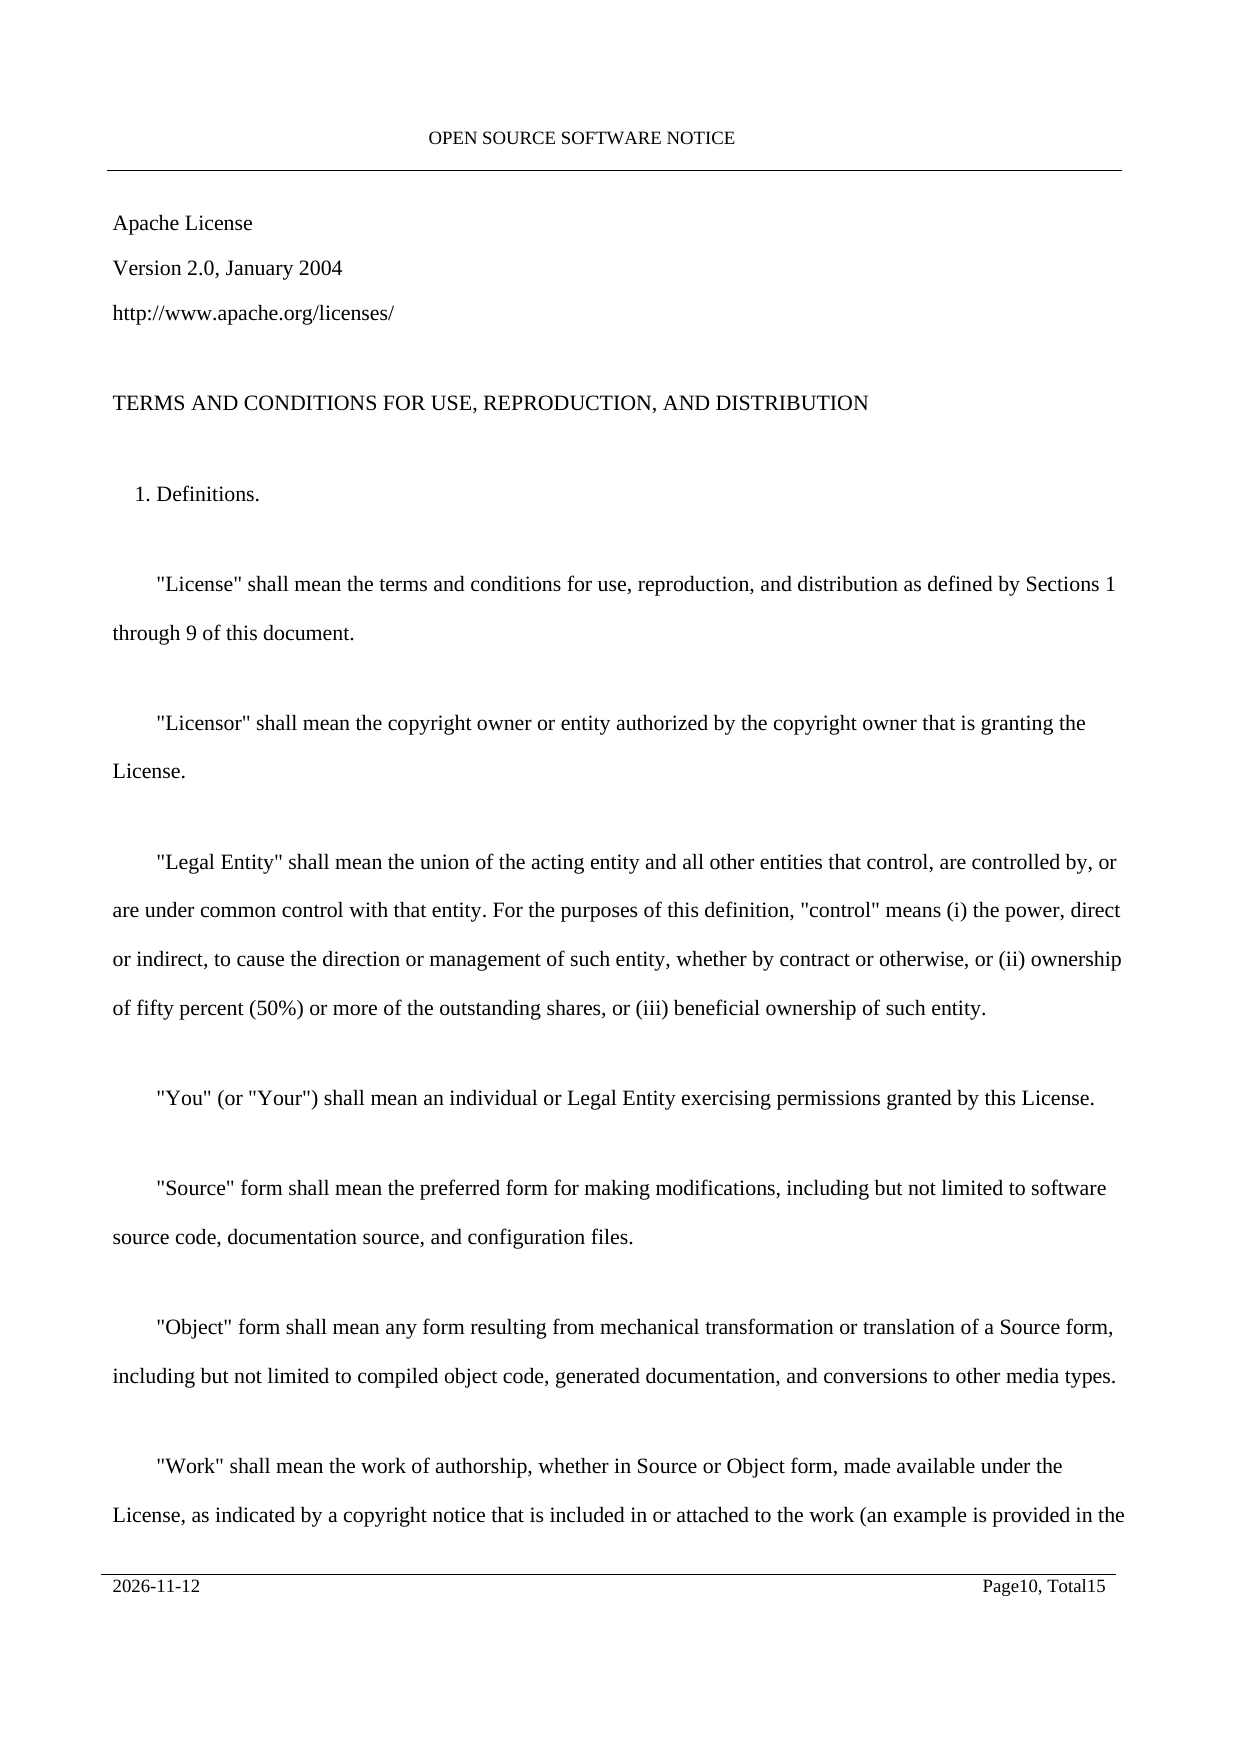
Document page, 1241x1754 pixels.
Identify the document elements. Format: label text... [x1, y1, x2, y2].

text "Object" form shall mean any form resulting from mechanical transformation or translation of a Source form, including but not limited to compiled object code, generated documentation, and conversions to other media types. [112, 1311, 1128, 1392]
text "Source" form shall mean the preferred form for making modifications, including but not limited to software source code, documentation source, and configuration files. [112, 1172, 1128, 1253]
text http://www.apache.org/licenses/ [112, 297, 1128, 329]
text "License" shall mean the terms and conditions for use, reproduction, and distribution as defined by Sections 1 through 9 of this document. [112, 567, 1128, 648]
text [112, 1450, 1128, 1531]
text Apache License [112, 206, 1128, 239]
text 1. Definitions. [112, 477, 1128, 509]
text Version 2.0, January 2004 [112, 251, 1128, 284]
text "Legal Entity" shall mean the union of the acting entity and all other entities that control, are controlled by, or are under common control with that entity. For the purposes of this definition, "control" means (i) the power, direct or indirect, to cause the direction or management of such entity, whether by contract or otherwise, or (ii) ownership of fifty percent (50%) or more of the outstanding shares, or (iii) beneficial ownership of such entity. [112, 845, 1128, 1024]
text "You" (or "Your") shall mean an individual or Legal Entity exercising permissions granted by this License. [112, 1082, 1128, 1114]
text TERMS AND CONDITIONS FOR USE, REPRODUCTION, AND DISTRIBUTION [112, 387, 1128, 419]
text "Licensor" shall mean the copyright owner or entity authorized by the copyright owner that is granting the License. [112, 706, 1128, 787]
